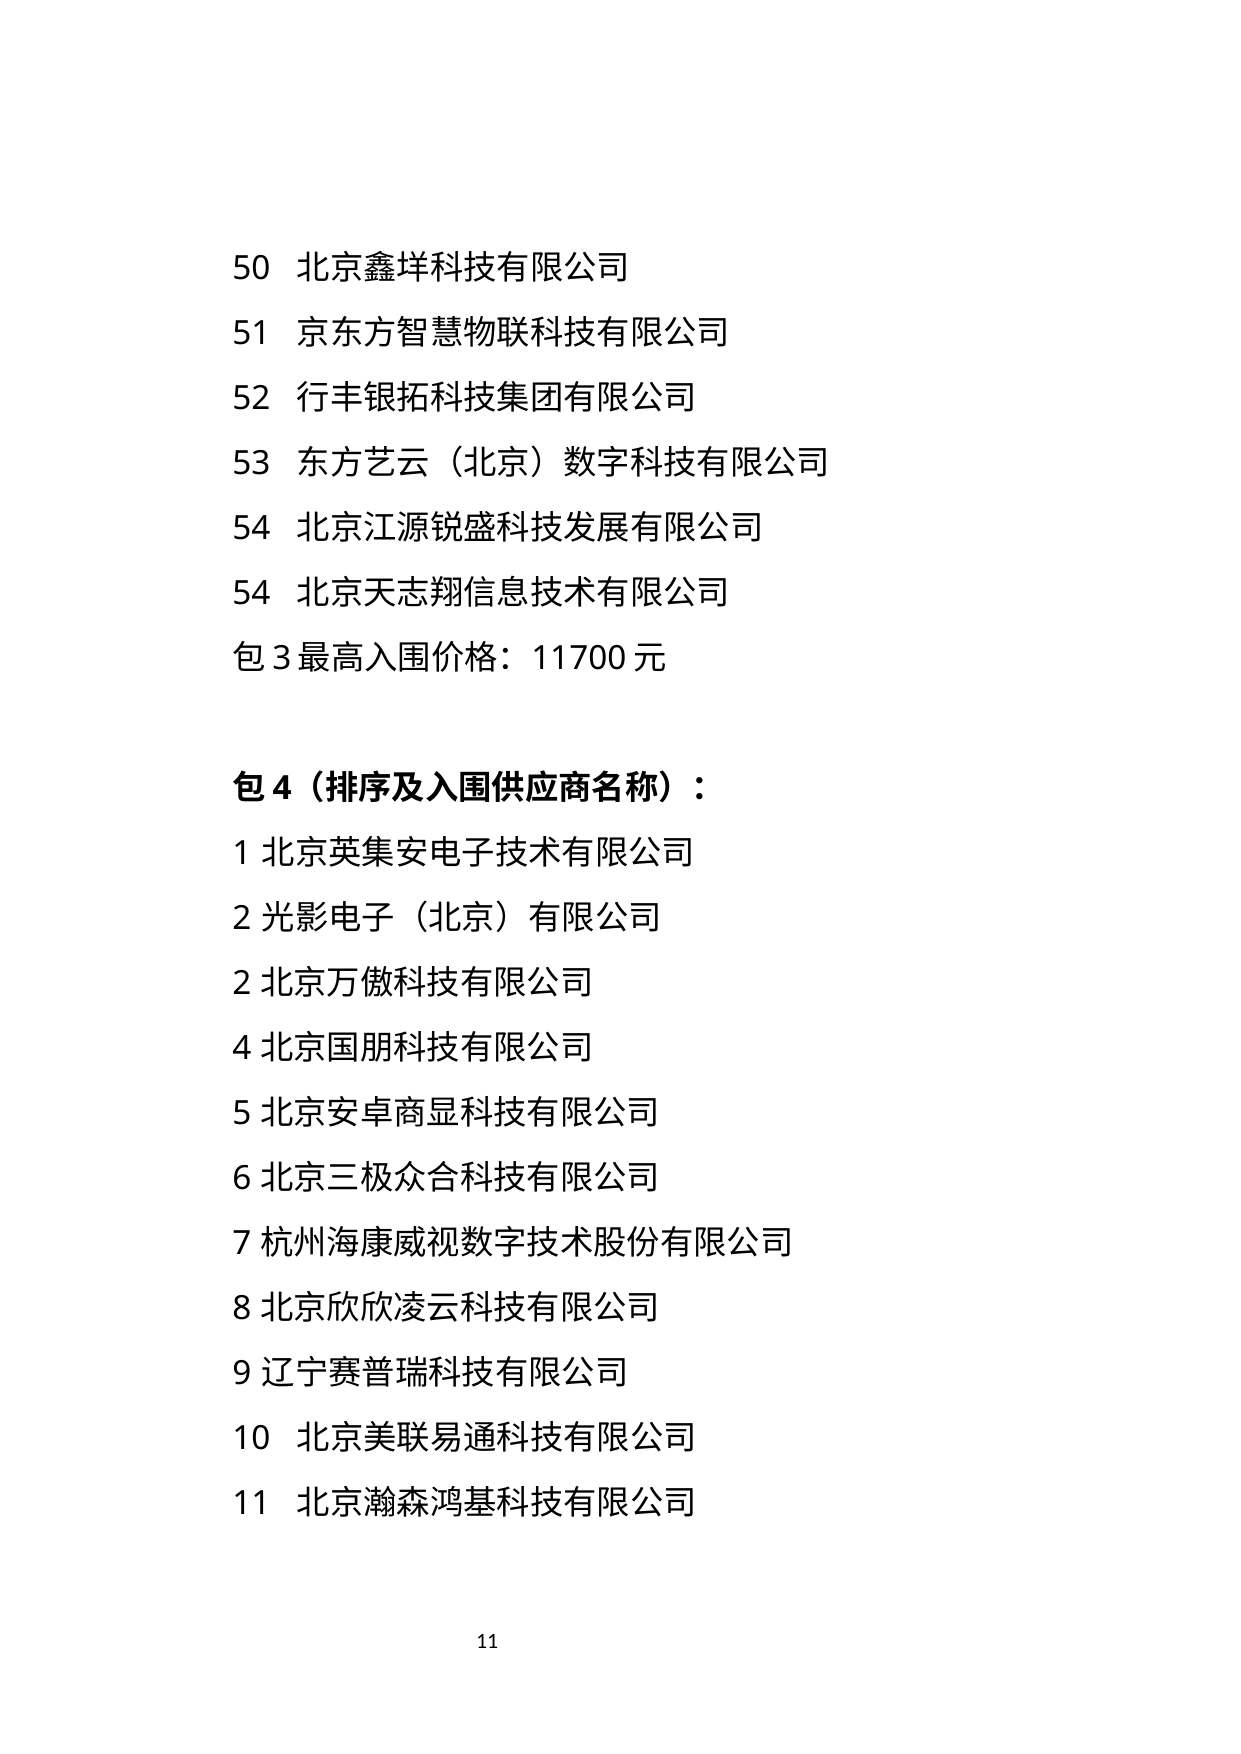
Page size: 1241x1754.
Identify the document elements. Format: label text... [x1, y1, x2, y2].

text 2 光影电子（北京）有限公司 [165, 883, 1087, 948]
text 包4（排序及入围供应商名称）： [165, 753, 1087, 818]
text 54 北京天志翔信息技术有限公司 [165, 558, 1087, 623]
text 1 北京英集安电子技术有限公司 [165, 818, 1087, 883]
text 54 北京江源锐盛科技发展有限公司 [165, 493, 1087, 558]
text 50 北京鑫垟科技有限公司 [165, 233, 1087, 298]
text 10 北京美联易通科技有限公司 [165, 1403, 1087, 1468]
text 包3最高入围价格：11700元 [165, 623, 1087, 688]
text 4 北京国朋科技有限公司 [165, 1013, 1087, 1078]
text 51 京东方智慧物联科技有限公司 [165, 298, 1087, 363]
text 8 北京欣欣凌云科技有限公司 [165, 1273, 1087, 1338]
text 5 北京安卓商显科技有限公司 [165, 1078, 1087, 1143]
text 11 北京瀚森鸿基科技有限公司 [165, 1468, 1087, 1533]
text 52 行丰银拓科技集团有限公司 [165, 363, 1087, 428]
text 53 东方艺云（北京）数字科技有限公司 [165, 428, 1087, 493]
text 7 杭州海康威视数字技术股份有限公司 [165, 1208, 1087, 1273]
text 9 辽宁赛普瑞科技有限公司 [165, 1338, 1087, 1403]
text 2 北京万傲科技有限公司 [165, 948, 1087, 1013]
text 6 北京三极众合科技有限公司 [165, 1143, 1087, 1208]
